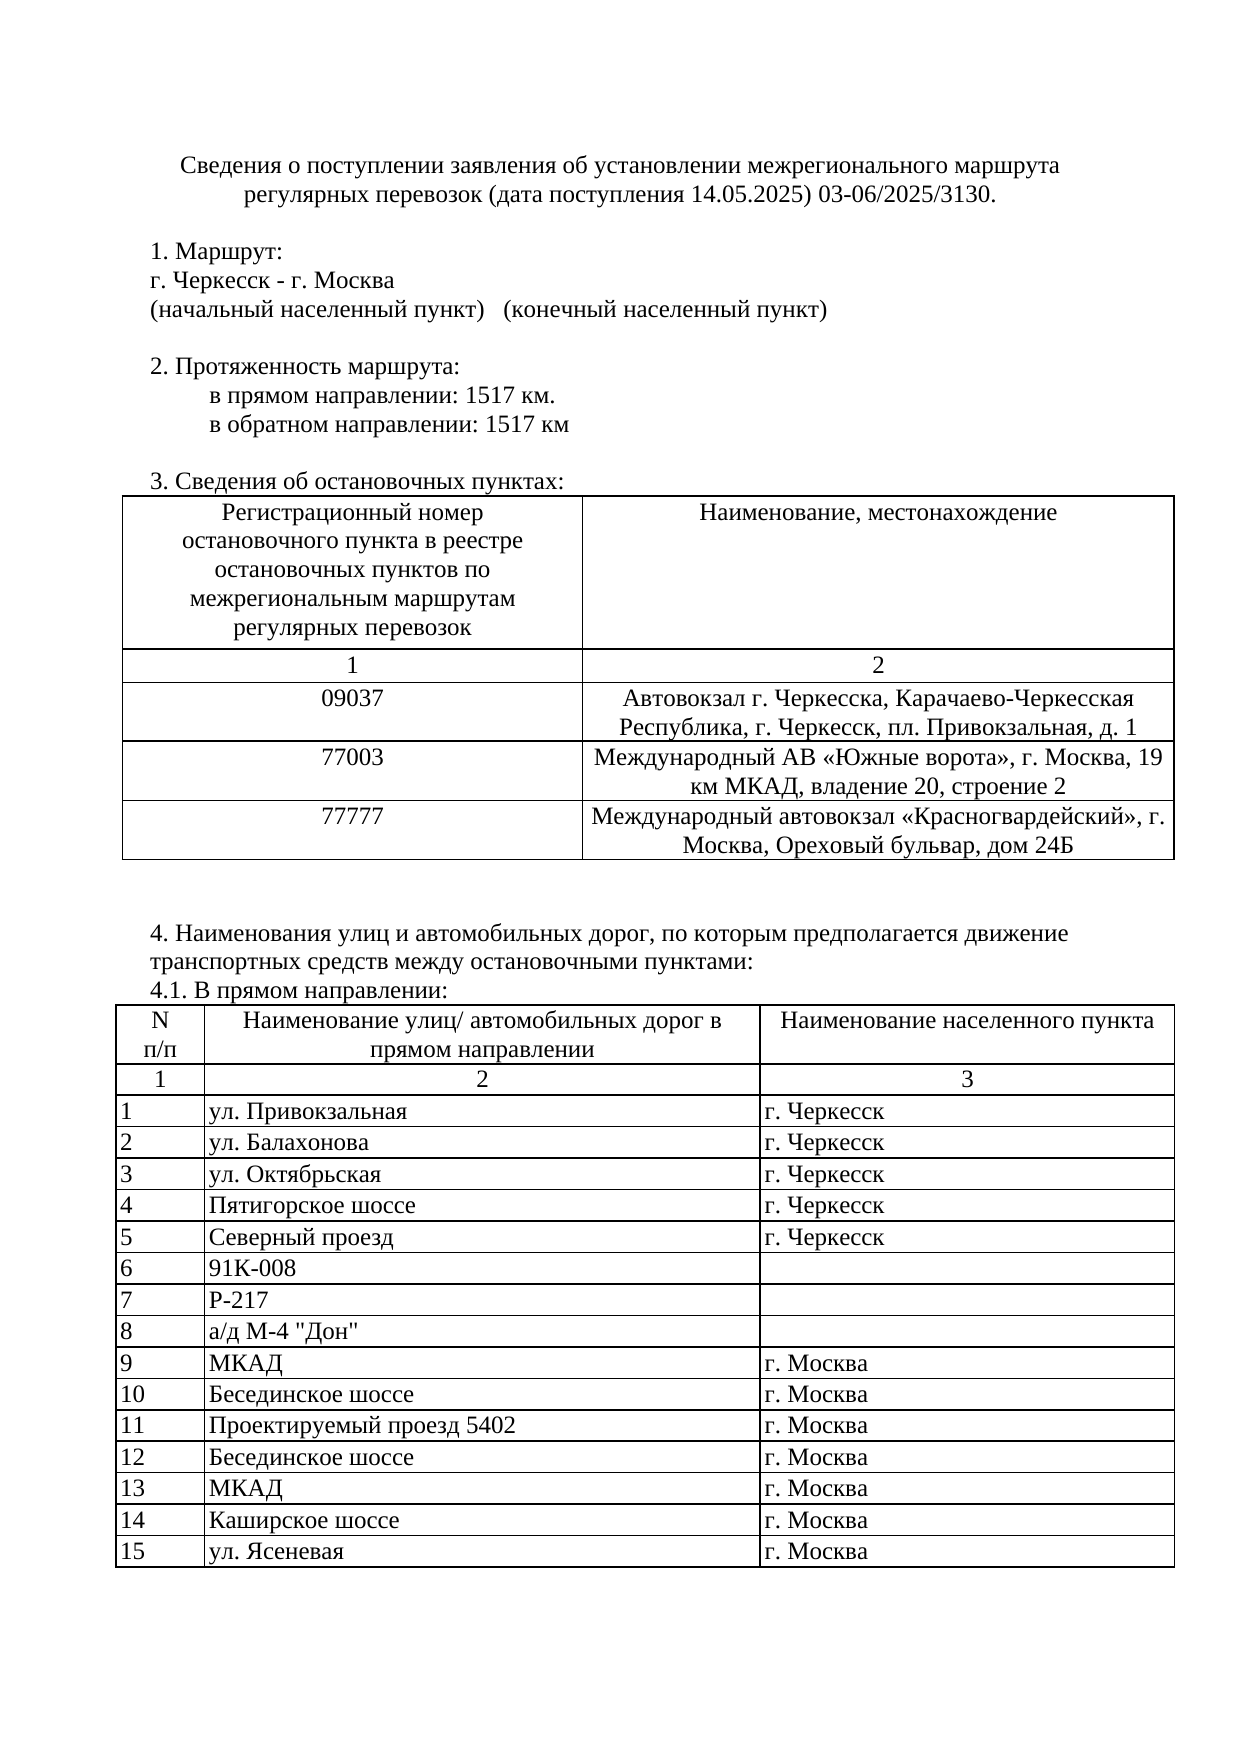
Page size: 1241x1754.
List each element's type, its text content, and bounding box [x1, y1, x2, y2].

table_cell ул. Октябрьская [205, 1159, 759, 1189]
table_cell г. Черкесск [761, 1127, 1174, 1157]
table_cell 11 [117, 1411, 204, 1440]
table_header N п/п [117, 1006, 204, 1063]
text 3. Сведения об остановочных пунктах: [150, 466, 1090, 495]
table_cell Р-217 [205, 1285, 759, 1314]
text 4.1. В прямом направлении: [150, 975, 1090, 1004]
table_cell г. Москва [761, 1442, 1174, 1472]
table_header Регистрационный номер остановочного пункта в реестре остановочных пунктов по межрегиональным маршрутам регулярных перевозок [123, 497, 582, 648]
table_cell 1 [117, 1065, 204, 1094]
table_cell 6 [117, 1253, 204, 1283]
table_cell МКАД [205, 1348, 759, 1377]
text (начальный населенный пункт) (конечный населенный пункт) [150, 294, 1090, 322]
table_cell 14 [117, 1505, 204, 1535]
table_cell г. Черкесск [761, 1190, 1174, 1220]
table_cell 77003 [123, 742, 582, 799]
table_cell [761, 1316, 1174, 1346]
table_cell Бесединское шоссе [205, 1379, 759, 1409]
table_cell г. Москва [761, 1379, 1174, 1409]
table_header Наименование, местонахождение [583, 497, 1173, 648]
table_cell Северный проезд [205, 1222, 759, 1252]
table_cell ул. Балахонова [205, 1127, 759, 1157]
text Сведения о поступлении заявления об установлении межрегионального маршрута регулярных перевозок (дата поступления 14.05.2025) 03-06/2025/3130. [150, 150, 1090, 207]
table_cell Пятигорское шоссе [205, 1190, 759, 1220]
table_cell МКАД [205, 1473, 759, 1503]
table_cell 09037 [123, 683, 582, 740]
text г. Черкесск - г. Москва [150, 265, 1090, 294]
table_cell 8 [117, 1316, 204, 1346]
table_cell 12 [117, 1442, 204, 1472]
table_cell 3 [117, 1159, 204, 1189]
table_cell 2 [117, 1127, 204, 1157]
table_cell ул. Привокзальная [205, 1096, 759, 1126]
table_cell 1 [123, 650, 582, 681]
table_cell 5 [117, 1222, 204, 1252]
table_cell а/д М-4 "Дон" [205, 1316, 759, 1346]
table_cell г. Москва [761, 1505, 1174, 1535]
table_cell 7 [117, 1285, 204, 1314]
text 4. Наименования улиц и автомобильных дорог, по которым предполагается движение транспортных средств между остановочными пунктами: [150, 918, 1090, 975]
table_cell г. Москва [761, 1536, 1174, 1566]
table_cell 15 [117, 1536, 204, 1566]
table_cell ул. Ясеневая [205, 1536, 759, 1566]
text в обратном направлении: 1517 км [150, 409, 1090, 437]
table_cell г. Черкесск [761, 1159, 1174, 1189]
table_cell Каширское шоссе [205, 1505, 759, 1535]
text в прямом направлении: 1517 км. [150, 380, 1090, 409]
table_cell Международный автовокзал «Красногвардейский», г. Москва, Ореховый бульвар, дом 24Б [583, 801, 1173, 858]
table_cell 4 [117, 1190, 204, 1220]
table_cell Автовокзал г. Черкесска, Карачаево-Черкесская Республика, г. Черкесск, пл. Привокзальная, д. 1 [583, 683, 1173, 740]
table_header Наименование населенного пункта [761, 1006, 1174, 1063]
text 1. Маршрут: [150, 236, 1090, 265]
table_cell 77777 [123, 801, 582, 858]
table_cell 2 [205, 1065, 759, 1094]
table_cell [761, 1285, 1174, 1314]
table_cell 10 [117, 1379, 204, 1409]
table_cell г. Москва [761, 1348, 1174, 1377]
table_cell Международный АВ «Южные ворота», г. Москва, 19 км МКАД, владение 20, строение 2 [583, 742, 1173, 799]
table_cell Проектируемый проезд 5402 [205, 1411, 759, 1440]
table_cell г. Москва [761, 1411, 1174, 1440]
table_cell 2 [583, 650, 1173, 681]
table_cell 3 [761, 1065, 1174, 1094]
table_cell 1 [117, 1096, 204, 1126]
table_cell 13 [117, 1473, 204, 1503]
table_cell 9 [117, 1348, 204, 1377]
table_cell г. Черкесск [761, 1222, 1174, 1252]
text 2. Протяженность маршрута: [150, 351, 1090, 380]
table_cell [761, 1253, 1174, 1283]
table_cell 91К-008 [205, 1253, 759, 1283]
table_cell г. Москва [761, 1473, 1174, 1503]
table_cell г. Черкесск [761, 1096, 1174, 1126]
table_cell Бесединское шоссе [205, 1442, 759, 1472]
table_header Наименование улиц/ автомобильных дорог в прямом направлении [205, 1006, 759, 1063]
